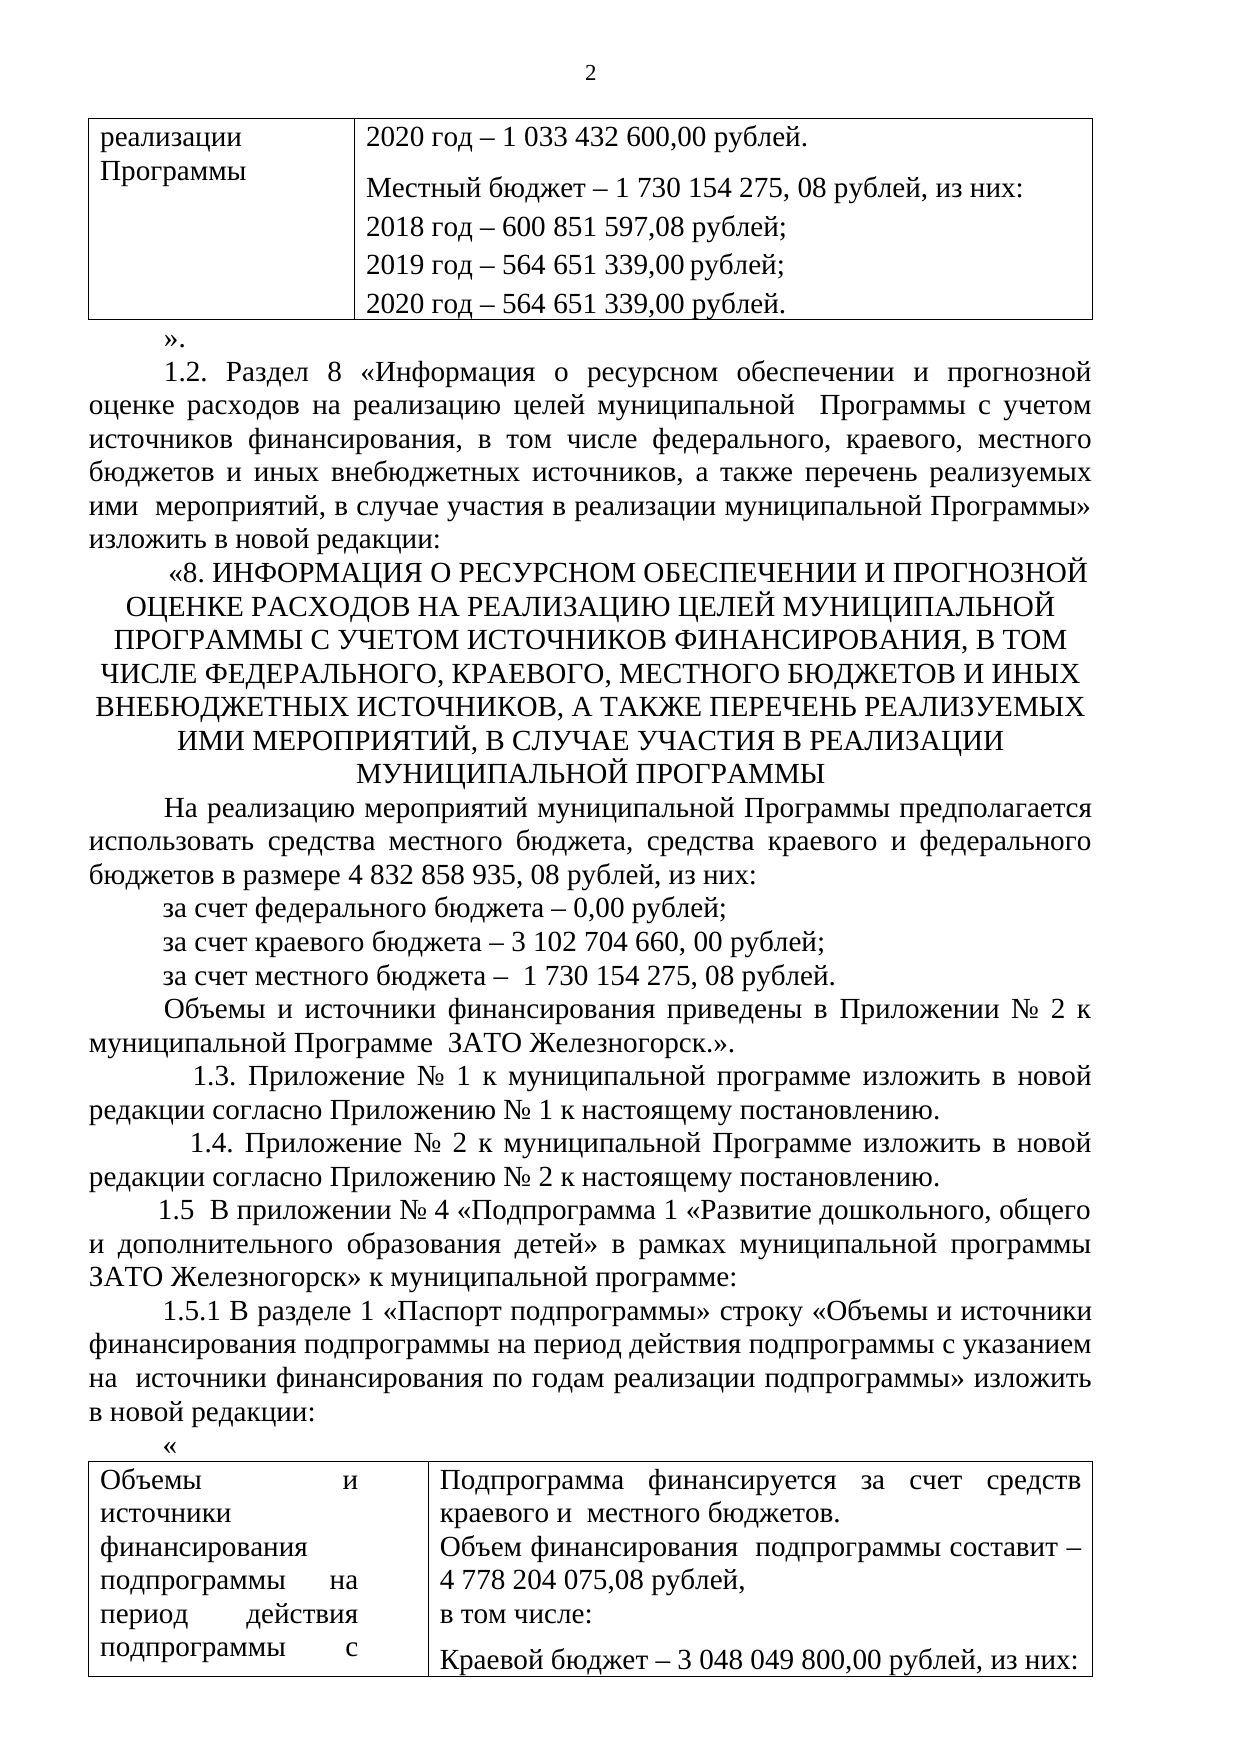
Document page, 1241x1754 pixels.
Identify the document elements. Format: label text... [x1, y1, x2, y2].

text за счет краевого бюджета – 3 102 704 660, 00 рублей; [89, 924, 1092, 958]
text 1.2. Раздел 8 «Информация о ресурсном обеспечении и прогнозной оценке расходов на реализацию целей муниципальной Программы с учетом источников финансирования, в том числе федерального, краевого, местного бюджетов и иных внебюджетных источников, а также перечень реализуемых ими мероприятий, в случае участия в реализации муниципальной Программы» изложить в новой редакции: [89, 354, 1092, 555]
text 1.4. Приложение № 2 к муниципальной Программе изложить в новой редакции согласно Приложению № 2 к настоящему постановлению. [89, 1125, 1092, 1192]
text за счет федерального бюджета – 0,00 рублей; [89, 891, 1092, 924]
text «8. ИНФОРМАЦИЯ О РЕСУРСНОМ ОБЕСПЕЧЕНИИ И ПРОГНОЗНОЙ ОЦЕНКЕ РАСХОДОВ НА РЕАЛИЗАЦИЮ ЦЕЛЕЙ МУНИЦИПАЛЬНОЙ ПРОГРАММЫ С УЧЕТОМ ИСТОЧНИКОВ ФИНАНСИРОВАНИЯ, В ТОМ ЧИСЛЕ ФЕДЕРАЛЬНОГО, КРАЕВОГО, МЕСТНОГО БЮДЖЕТОВ И ИНЫХ ВНЕБЮДЖЕТНЫХ ИСТОЧНИКОВ, А ТАКЖЕ ПЕРЕЧЕНЬ РЕАЛИЗУЕМЫХ ИМИ МЕРОПРИЯТИЙ, В СЛУЧАЕ УЧАСТИЯ В РЕАЛИЗАЦИИ МУНИЦИПАЛЬНОЙ ПРОГРАММЫ [89, 555, 1092, 790]
text 1.3. Приложение № 1 к муниципальной программе изложить в новой редакции согласно Приложению № 1 к настоящему постановлению. [89, 1058, 1092, 1125]
text « [89, 1427, 1092, 1461]
table_header [324, 119, 354, 319]
text На реализацию мероприятий муниципальной Программы предполагается использовать средства местного бюджета, средства краевого и федерального бюджетов в размере 4 832 858 935, 08 рублей, из них: [89, 790, 1092, 891]
text ». [89, 320, 1092, 354]
table_header [369, 1462, 428, 1676]
text за счет местного бюджета – 1 730 154 275, 08 рублей. [89, 958, 1092, 991]
table_header Информация по ресурсному обеспечению муниципальной Программы, в том числе в разбивке по источникам финансирования по годам реализации Программы [89, 119, 323, 319]
text 1.5 В приложении № 4 «Подпрограмма 1 «Развитие дошкольного, общего и дополнительного образования детей» в рамках муниципальной программы ЗАТО Железногорск» к муниципальной программе: [89, 1192, 1092, 1293]
text Объемы и источники финансирования приведены в Приложении № 2 к муниципальной Программе ЗАТО Железногорск.». [89, 991, 1092, 1058]
text 1.5.1 В разделе 1 «Паспорт подпрограммы» строку «Объемы и источники финансирования подпрограммы на период действия подпрограммы с указанием на источники финансирования по годам реализации подпрограммы» изложить в новой редакции: [89, 1293, 1092, 1427]
